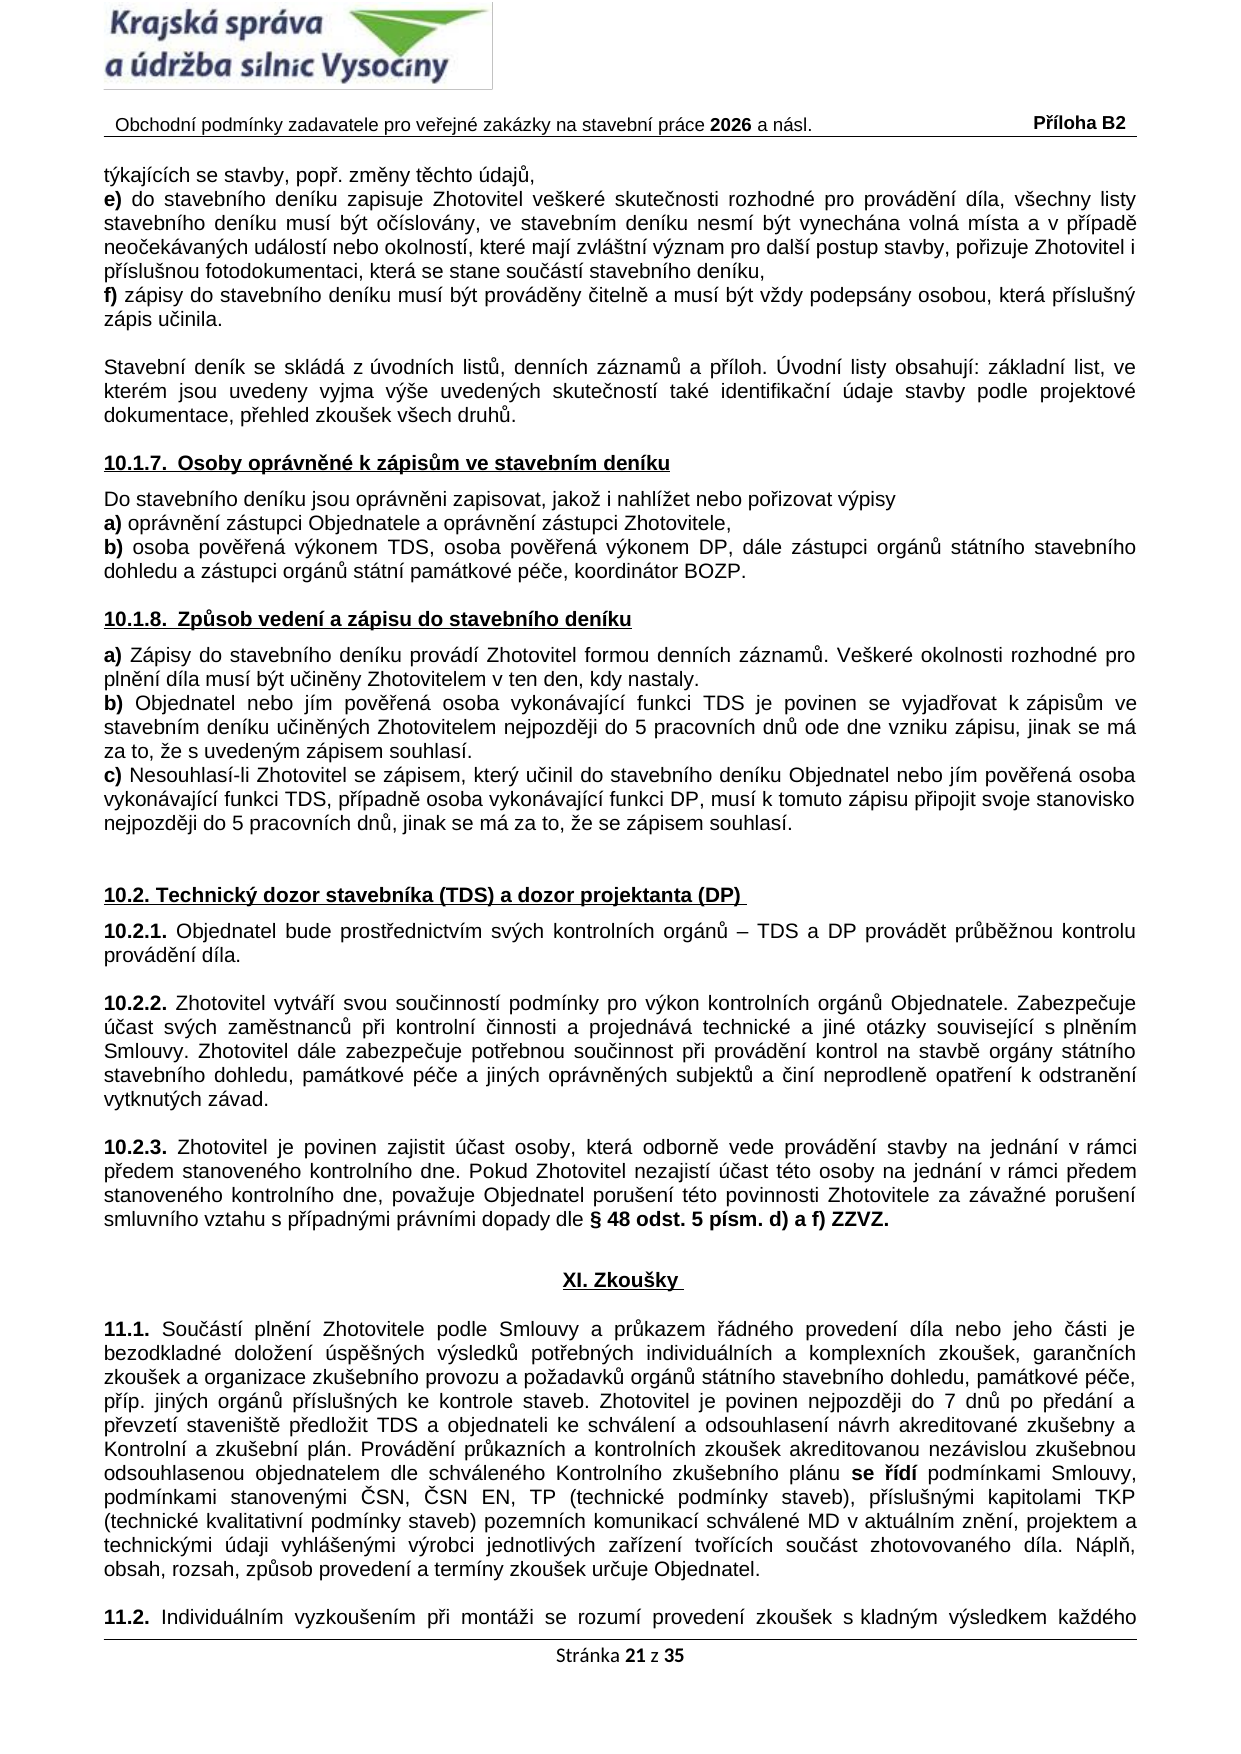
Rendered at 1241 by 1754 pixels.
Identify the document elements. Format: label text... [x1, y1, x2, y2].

picture [103, 2, 494, 91]
text a) oprávnění zástupci Objednatele a oprávnění zástupci Zhotovitele, [103, 511, 1137, 535]
text Do stavebního deníku jsou oprávněni zapisovat, jakož i nahlížet nebo pořizovat výpisy [103, 487, 1137, 511]
text c) Nesouhlasí-li Zhotovitel se zápisem, který učinil do stavebního deníku Objednatel nebo jím pověřená osoba vykonávající funkci TDS, případně osoba vykonávající funkci DP, musí k tomuto zápisu připojit svoje stanovisko nejpozději do 5 pracovních dnů, jinak se má za to, že se zápisem souhlasí. [103, 763, 1137, 835]
text 10.1.8. Způsob vedení a zápisu do stavebního deníku [103, 607, 1137, 631]
text 10.2. Technický dozor stavebníka (TDS) a dozor projektanta (DP) [103, 883, 1137, 907]
text 11.1. Součástí plnění Zhotovitele podle Smlouvy a průkazem řádného provedení díla nebo jeho části je bezodkladné doložení úspěšných výsledků potřebných individuálních a komplexních zkoušek, garančních zkoušek a organizace zkušebního provozu a požadavků orgánů státního stavebního dohledu, památkové péče, příp. jiných orgánů příslušných ke kontrole staveb. Zhotovitel je povinen nejpozději do 7 dnů po předání a převzetí staveniště předložit TDS a objednateli ke schválení a odsouhlasení návrh akreditované zkušebny a Kontrolní a zkušební plán. Provádění průkazních a kontrolních zkoušek akreditovanou nezávislou zkušebnou odsouhlasenou objednatelem dle schváleného Kontrolního zkušebního plánu se řídí podmínkami Smlouvy, podmínkami stanovenými ČSN, ČSN EN, TP (technické podmínky staveb), příslušnými kapitolami TKP (technické kvalitativní podmínky staveb) pozemních komunikací schválené MD v aktuálním znění, projektem a technickými údaji vyhlášenými výrobci jednotlivých zařízení tvořících součást zhotovovaného díla. Náplň, obsah, rozsah, způsob provedení a termíny zkoušek určuje Objednatel. [103, 1317, 1137, 1581]
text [103, 163, 1137, 187]
text 10.1.7. Osoby oprávněné k zápisům ve stavebním deníku [103, 450, 1137, 474]
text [103, 1604, 1137, 1628]
text b) Objednatel nebo jím pověřená osoba vykonávající funkci TDS je povinen se vyjadřovat k zápisům ve stavebním deníku učiněných Zhotovitelem nejpozději do 5 pracovních dnů ode dne vzniku zápisu, jinak se má za to, že s uvedeným zápisem souhlasí. [103, 691, 1137, 763]
text b) osoba pověřená výkonem TDS, osoba pověřená výkonem DP, dále zástupci orgánů státního stavebního dohledu a zástupci orgánů státní památkové péče, koordinátor BOZP. [103, 535, 1137, 583]
text a) Zápisy do stavebního deníku provádí Zhotovitel formou denních záznamů. Veškeré okolnosti rozhodné pro plnění díla musí být učiněny Zhotovitelem v ten den, kdy nastaly. [103, 643, 1137, 691]
subtitle XI. Zkoušky [103, 1268, 1137, 1292]
text e) do stavebního deníku zapisuje Zhotovitel veškeré skutečnosti rozhodné pro provádění díla, všechny listy stavebního deníku musí být očíslovány, ve stavebním deníku nesmí být vynechána volná místa a v případě neočekávaných událostí nebo okolností, které mají zvláštní význam pro další postup stavby, pořizuje Zhotovitel i příslušnou fotodokumentaci, která se stane součástí stavebního deníku, [103, 187, 1137, 283]
text 10.2.3. Zhotovitel je povinen zajistit účast osoby, která odborně vede provádění stavby na jednání v rámci předem stanoveného kontrolního dne. Pokud Zhotovitel nezajistí účast této osoby na jednání v rámci předem stanoveného kontrolního dne, považuje Objednatel porušení této povinnosti Zhotovitele za závažné porušení smluvního vztahu s případnými právními dopady dle § 48 odst. 5 písm. d) a f) ZZVZ. [103, 1135, 1137, 1231]
text 10.2.1. Objednatel bude prostřednictvím svých kontrolních orgánů – TDS a DP provádět průběžnou kontrolu provádění díla. [103, 919, 1137, 967]
text 10.2.2. Zhotovitel vytváří svou součinností podmínky pro výkon kontrolních orgánů Objednatele. Zabezpečuje účast svých zaměstnanců při kontrolní činnosti a projednává technické a jiné otázky související s plněním Smlouvy. Zhotovitel dále zabezpečuje potřebnou součinnost při provádění kontrol na stavbě orgány státního stavebního dohledu, památkové péče a jiných oprávněných subjektů a činí neprodleně opatření k odstranění vytknutých závad. [103, 991, 1137, 1111]
text f) zápisy do stavebního deníku musí být prováděny čitelně a musí být vždy podepsány osobou, která příslušný zápis učinila. [103, 283, 1137, 331]
text Stavební deník se skládá z úvodních listů, denních záznamů a příloh. Úvodní listy obsahují: základní list, ve kterém jsou uvedeny vyjma výše uvedených skutečností také identifikační údaje stavby podle projektové dokumentace, přehled zkoušek všech druhů. [103, 354, 1137, 426]
